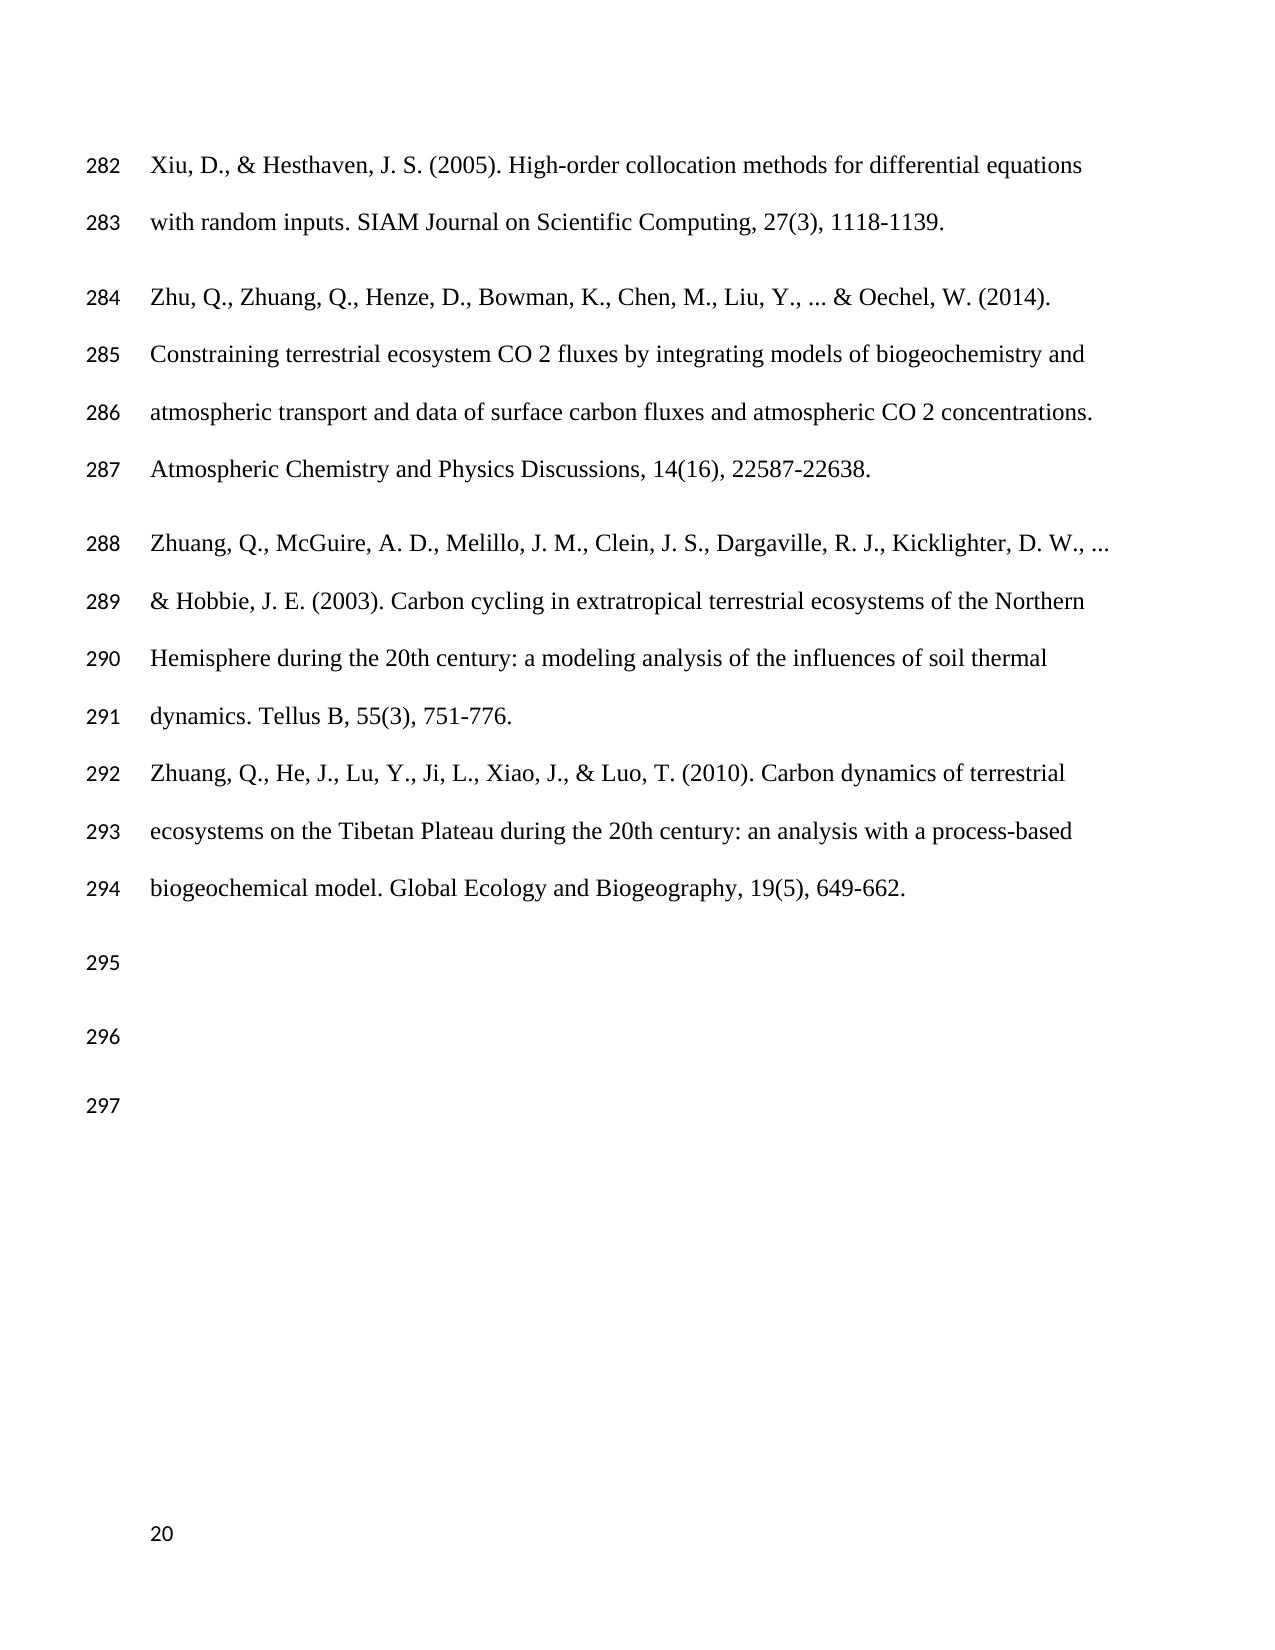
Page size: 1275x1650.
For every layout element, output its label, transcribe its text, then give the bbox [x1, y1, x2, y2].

text Xiu, D., & Hesthaven, J. S. (2005). High-order collocation methods for differential equations with random inputs. SIAM Journal on Scientific Computing, 27(3), 1118-1139. [150, 150, 1125, 236]
text Zhuang, Q., McGuire, A. D., Melillo, J. M., Clein, J. S., Dargaville, R. J., Kicklighter, D. W., ... & Hobbie, J. E. (2003). Carbon cycling in extratropical terrestrial ecosystems of the Northern Hemisphere during the 20th century: a modeling analysis of the influences of soil thermal dynamics. Tellus B, 55(3), 751-776. Zhuang, Q., He, J., Lu, Y., Ji, L., Xiao, J., & Luo, T. (2010). Carbon dynamics of terrestrial ecosystems on the Tibetan Plateau during the 20th century: an analysis with a process‐based biogeochemical model. Global Ecology and Biogeography, 19(5), 649-662. [150, 528, 1125, 902]
text Zhu, Q., Zhuang, Q., Henze, D., Bowman, K., Chen, M., Liu, Y., ... & Oechel, W. (2014). Constraining terrestrial ecosystem CO 2 fluxes by integrating models of biogeochemistry and atmospheric transport and data of surface carbon fluxes and atmospheric CO 2 concentrations. Atmospheric Chemistry and Physics Discussions, 14(16), 22587-22638. [150, 282, 1125, 483]
